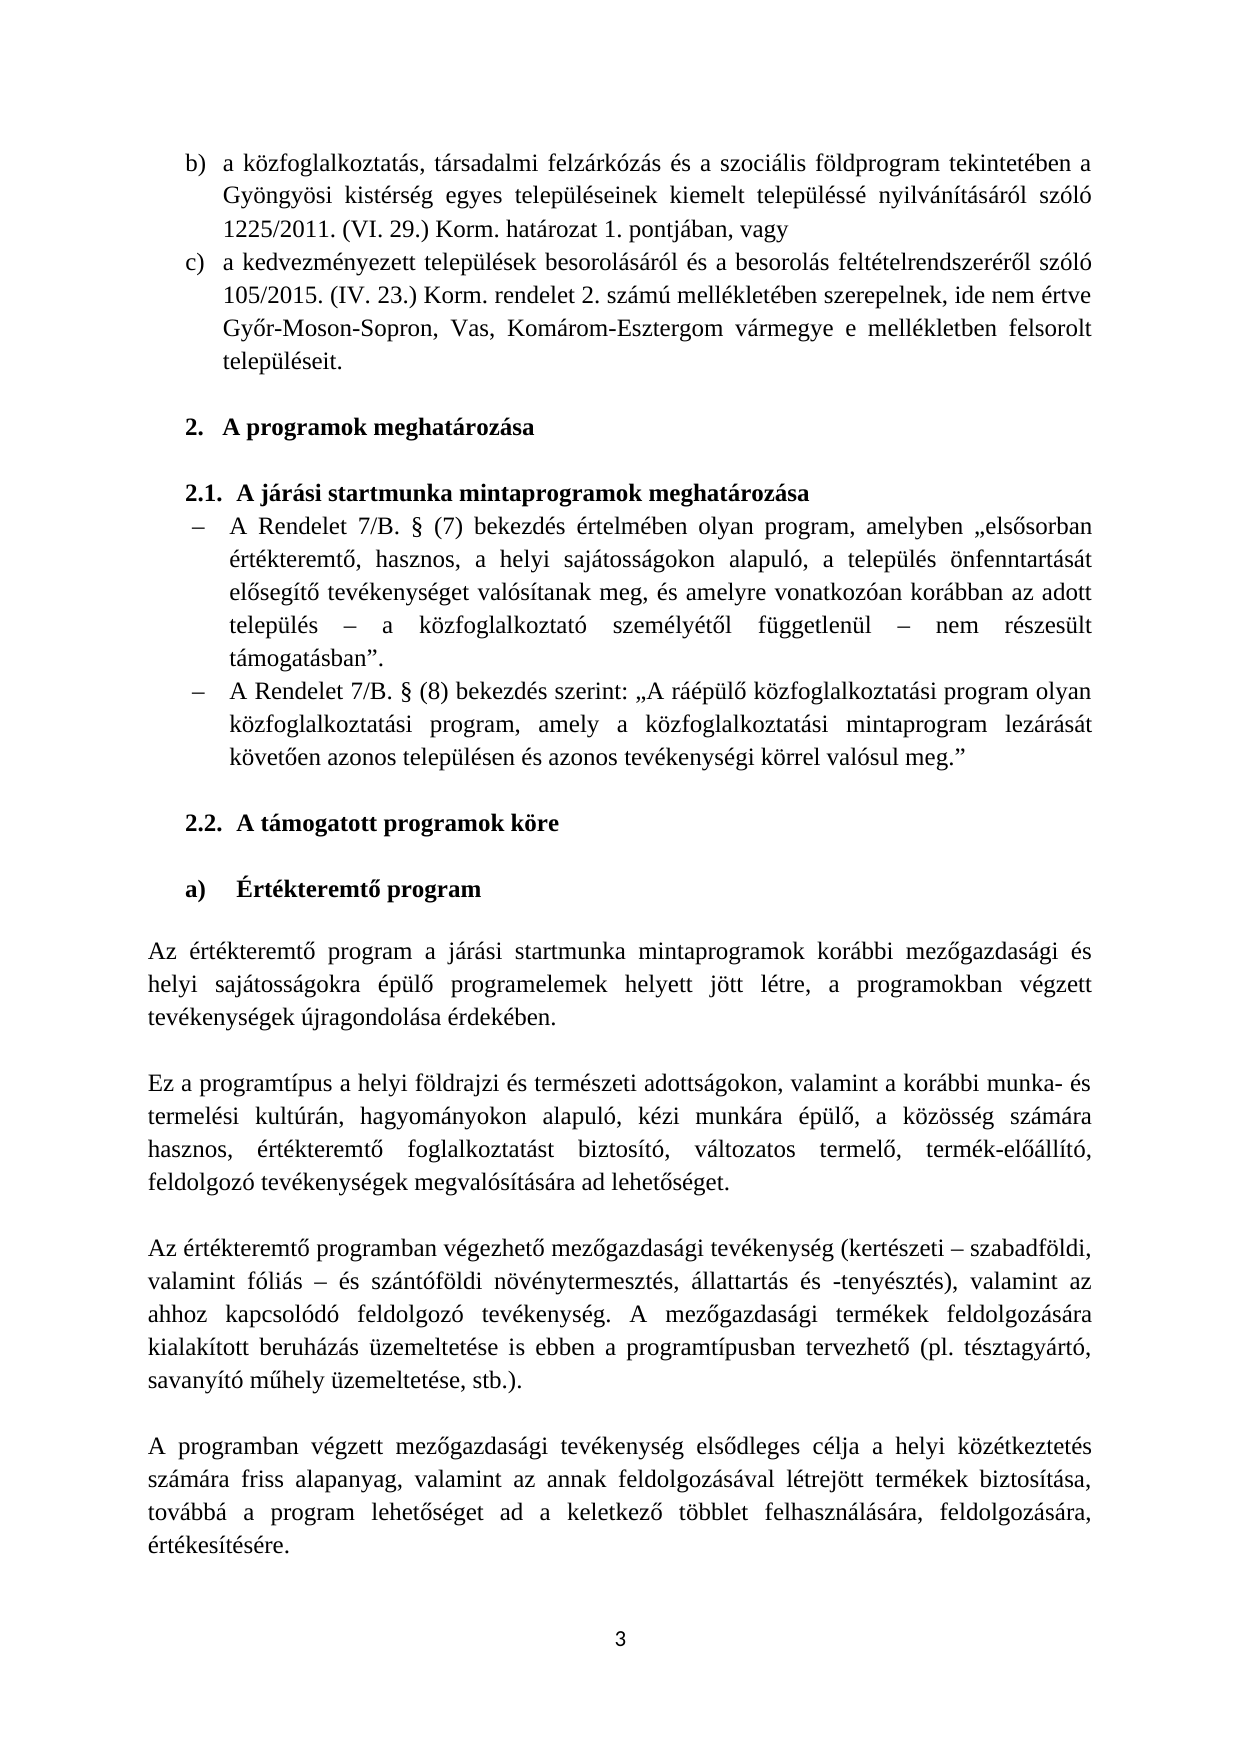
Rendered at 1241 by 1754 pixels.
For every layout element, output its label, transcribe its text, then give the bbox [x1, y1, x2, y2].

list A járási startmunka mintaprogramok meghatározása [185, 478, 1093, 507]
list A Rendelet 7/B. § (7) bekezdés értelmében olyan program, amelyben „elsősorban értékteremtő, hasznos, a helyi sajátosságokon alapuló, a település önfenntartását elősegítő tevékenységet valósítanak meg, és amelyre vonatkozóan korábban az adott település – a közfoglalkoztató személyétől függetlenül – nem részesült támogatásban”. [192, 511, 1093, 672]
list A támogatott programok köre [185, 808, 1093, 837]
list a közfoglalkoztatás, társadalmi felzárkózás és a szociális földprogram tekintetében a Gyöngyösi kistérség egyes településeinek kiemelt településsé nyilvánításáról szóló 1225/2011. (VI. 29.) Korm. határozat 1. pontjában, vagy [185, 148, 1093, 242]
text Az értékteremtő program a járási startmunka mintaprogramok korábbi mezőgazdasági és helyi sajátosságokra épülő programelemek helyett jött létre, a programokban végzett tevékenységek újragondolása érdekében. [148, 936, 1093, 1031]
list a kedvezményezett települések besorolásáról és a besorolás feltételrendszeréről szóló 105/2015. (IV. 23.) Korm. rendelet 2. számú mellékletében szerepelnek, ide nem értve Győr-Moson-Sopron, Vas, Komárom-Esztergom vármegye e mellékletben felsorolt településeit. [185, 247, 1093, 374]
text Ez a programtípus a helyi földrajzi és természeti adottságokon, valamint a korábbi munka- és termelési kultúrán, hagyományokon alapuló, kézi munkára épülő, a közösség számára hasznos, értékteremtő foglalkoztatást biztosító, változatos termelő, termék-előállító, feldolgozó tevékenységek megvalósítására ad lehetőséget. [148, 1068, 1093, 1196]
text A programban végzett mezőgazdasági tevékenység elsődleges célja a helyi közétkeztetés számára friss alapanyag, valamint az annak feldolgozásával létrejött termékek biztosítása, továbbá a program lehetőséget ad a keletkező többlet felhasználására, feldolgozására, értékesítésére. [148, 1431, 1093, 1559]
list A Rendelet 7/B. § (8) bekezdés szerint: „A ráépülő közfoglalkoztatási program olyan közfoglalkoztatási program, amely a közfoglalkoztatási mintaprogram lezárását követően azonos településen és azonos tevékenységi körrel valósul meg.” [192, 676, 1093, 771]
text Az értékteremtő programban végezhető mezőgazdasági tevékenység (kertészeti – szabadföldi, valamint fóliás – és szántóföldi növénytermesztés, állattartás és -tenyésztés), valamint az ahhoz kapcsolódó feldolgozó tevékenység. A mezőgazdasági termékek feldolgozására kialakított beruházás üzemeltetése is ebben a programtípusban tervezhető (pl. tésztagyártó, savanyító műhely üzemeltetése, stb.). [148, 1233, 1093, 1394]
list A programok meghatározása [185, 412, 1093, 441]
list Értékteremtő program [185, 874, 1093, 903]
